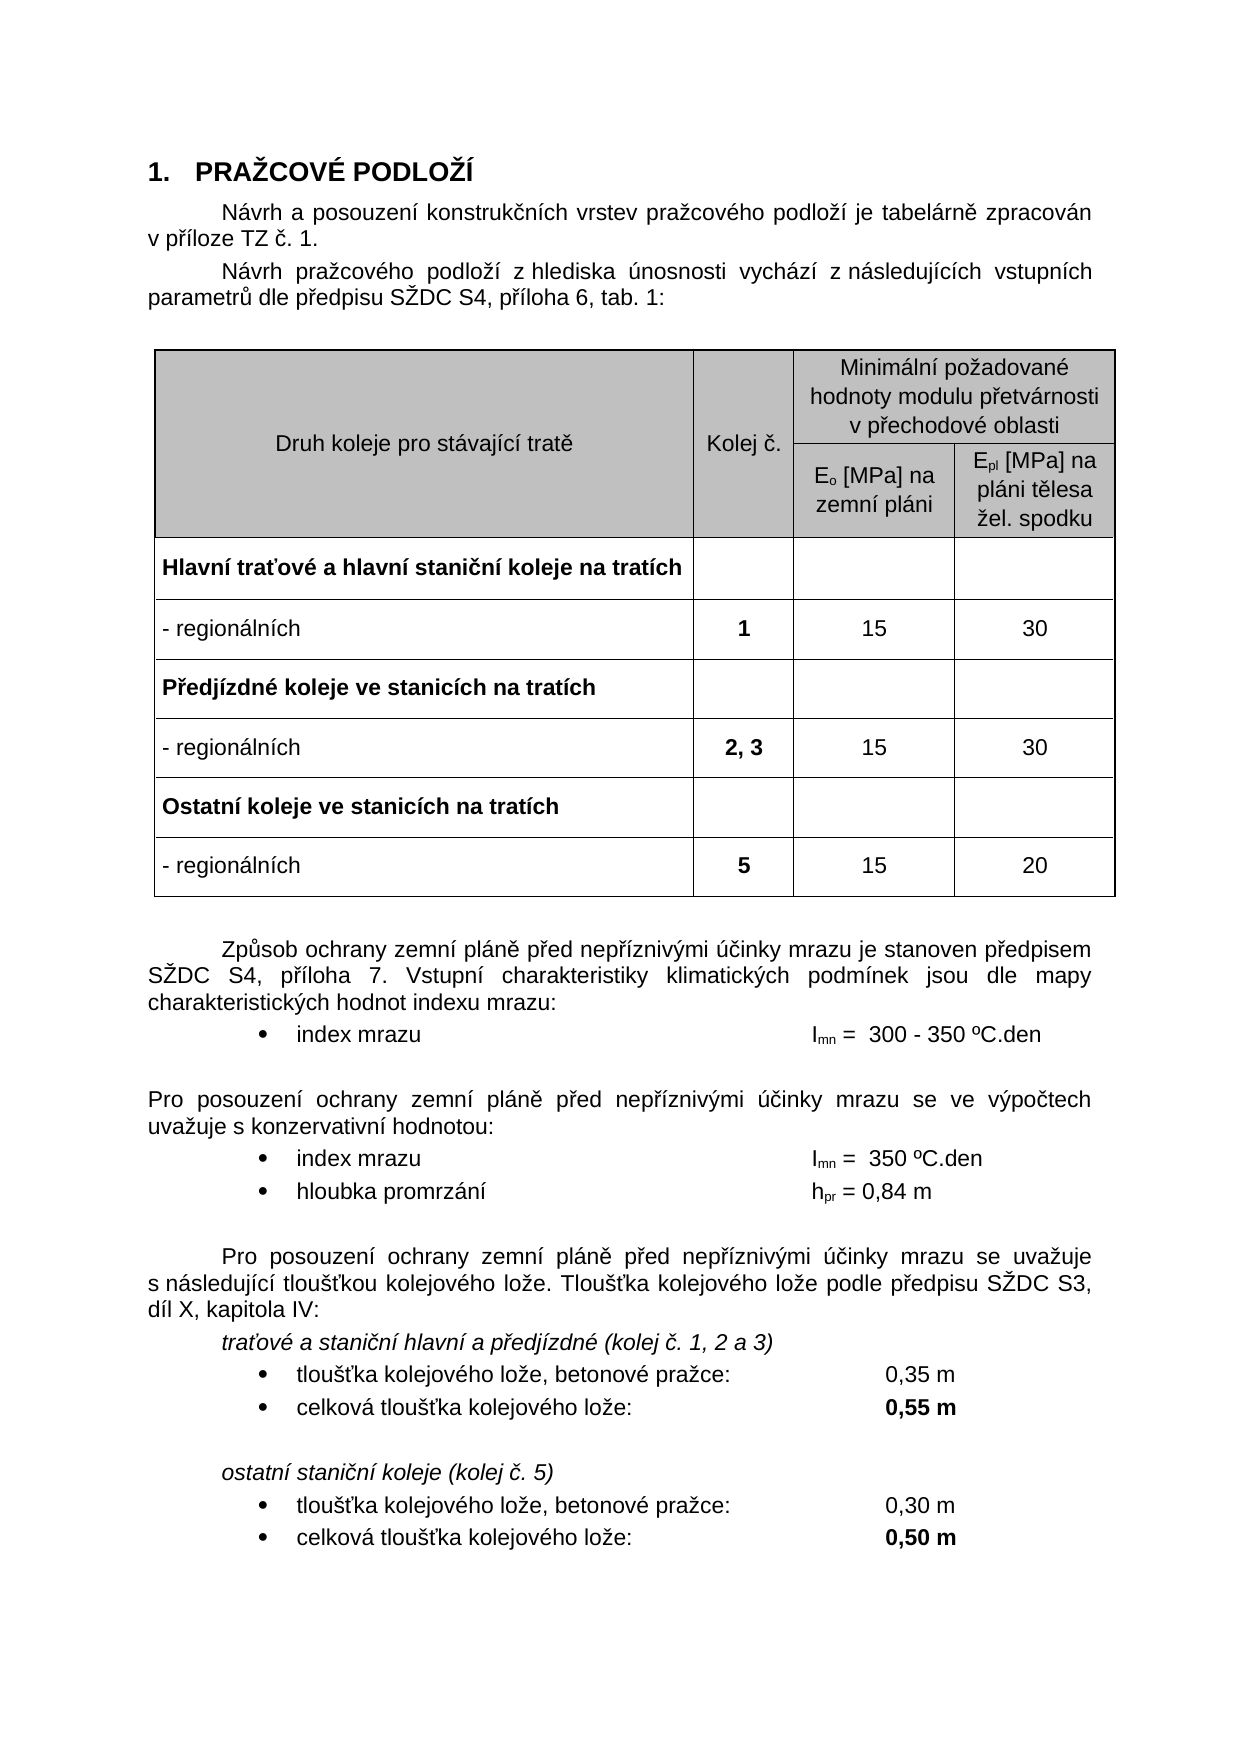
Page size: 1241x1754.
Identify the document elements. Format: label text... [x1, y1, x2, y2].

table_cell 15 [794, 719, 954, 777]
table_cell 15 [794, 838, 954, 896]
table_cell [694, 660, 793, 718]
table_header Kolej č. [694, 351, 793, 537]
table_cell 5 [694, 838, 793, 896]
table_cell 30 [955, 718, 1114, 777]
list hloubka promrzání hpr = 0,84 m [259, 1178, 1093, 1204]
table_cell 1 [694, 600, 793, 658]
table_cell Eo [MPa] na zemní pláni [794, 444, 954, 537]
list celková tloušťka kolejového lože: 0,55 m [259, 1394, 1093, 1420]
table_cell [794, 778, 954, 837]
list index mrazu Imn = 300 - 350 ºC.den [259, 1021, 1093, 1048]
text Pro posouzení ochrany zemní pláně před nepříznivými účinky mrazu se ve výpočtech uvažuje s konzervativní hodnotou: [148, 1086, 1093, 1139]
text Návrh a posouzení konstrukčních vrstev pražcového podloží je tabelárně zpracován v příloze TZ č. 1. [148, 199, 1093, 251]
list celková tloušťka kolejového lože: 0,50 m [259, 1524, 1093, 1551]
text traťové a staniční hlavní a předjízdné (kolej č. 1, 2 a 3) [148, 1328, 1093, 1355]
table_cell Hlavní traťové a hlavní staniční koleje na tratích [155, 538, 693, 599]
subtitle Pražcové podloží [148, 156, 1093, 187]
table_cell 30 [955, 599, 1114, 658]
table_cell [955, 777, 1114, 837]
table_header Druh koleje pro stávající tratě [156, 351, 693, 537]
text Pro posouzení ochrany zemní pláně před nepříznivými účinky mrazu se uvažuje s následující tloušťkou kolejového lože. Tloušťka kolejového lože podle předpisu SŽDC S3, díl X, kapitola IV: [148, 1243, 1093, 1322]
text ostatní staniční koleje (kolej č. 5) [148, 1459, 1093, 1485]
text Způsob ochrany zemní pláně před nepříznivými účinky mrazu je stanoven předpisem SŽDC S4, příloha 7. Vstupní charakteristiky klimatických podmínek jsou dle mapy charakteristických hodnot indexu mrazu: [148, 936, 1093, 1015]
table_cell 15 [794, 600, 954, 658]
table_cell - regionálních [155, 837, 693, 896]
table_cell 20 [955, 837, 1114, 896]
table_cell 2, 3 [694, 719, 793, 777]
table_cell [694, 538, 793, 599]
table_cell [955, 659, 1114, 718]
table_cell Předjízdné koleje ve stanicích na tratích [155, 659, 693, 718]
table_cell - regionálních [155, 599, 693, 658]
table_cell [794, 538, 954, 599]
table_cell - regionálních [155, 718, 693, 777]
list tloušťka kolejového lože, betonové pražce: [259, 1361, 1093, 1387]
text Návrh pražcového podloží z hlediska únosnosti vychází z následujících vstupních parametrů dle předpisu SŽDC S4, příloha 6, tab. 1: [148, 258, 1093, 310]
list index mrazu Imn = 350 ºC.den [259, 1145, 1093, 1172]
table_cell [794, 660, 954, 718]
table_header Minimální požadované hodnoty modulu přetvárnosti v přechodové oblasti [794, 351, 1114, 443]
table_cell Epl [MPa] na pláni tělesa žel. spodku [955, 444, 1114, 537]
table_cell [955, 537, 1114, 599]
table_cell Ostatní koleje ve stanicích na tratích [155, 777, 693, 837]
list tloušťka kolejového lože, betonové pražce: 0,30 m [259, 1492, 1093, 1518]
table_cell [694, 778, 793, 837]
